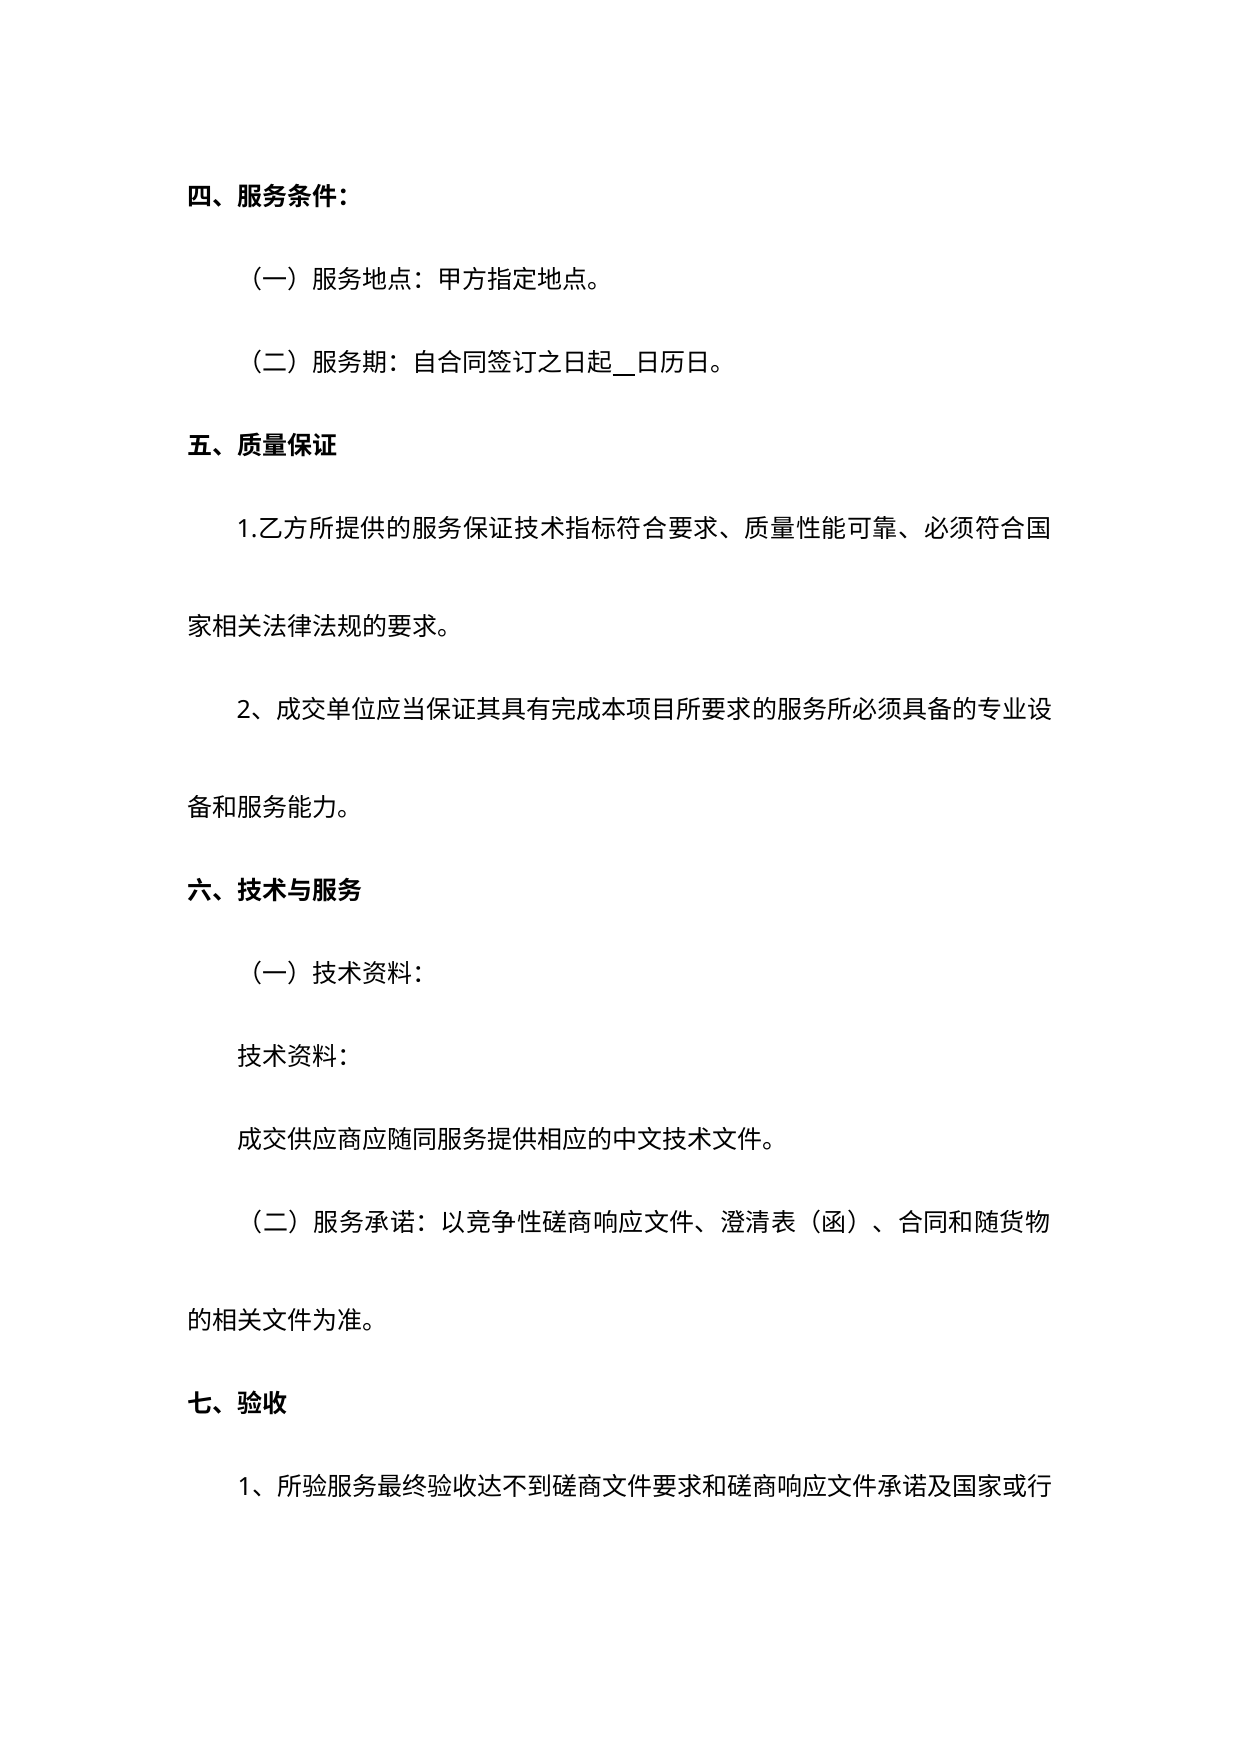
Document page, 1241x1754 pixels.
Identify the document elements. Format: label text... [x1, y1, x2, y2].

text 六、技术与服务 [187, 856, 1053, 921]
text （二）服务承诺：以竞争性磋商响应文件、澄清表（函）、合同和随货物的相关文件为准。 [187, 1188, 1053, 1351]
text （一）技术资料： [187, 939, 1053, 1004]
text （一）服务地点：甲方指定地点。 [187, 245, 1053, 310]
text 1.乙方所提供的服务保证技术指标符合要求、质量性能可靠、必须符合国家相关法律法规的要求。 [187, 494, 1053, 657]
text 2、成交单位应当保证其具有完成本项目所要求的服务所必须具备的专业设备和服务能力。 [187, 675, 1053, 838]
text 五、质量保证 [187, 411, 1053, 476]
text 成交供应商应随同服务提供相应的中文技术文件。 [187, 1105, 1053, 1170]
text 七、验收 [187, 1369, 1053, 1434]
text 技术资料： [187, 1022, 1053, 1087]
text （二）服务期：自合同签订之日起 日历日。 [187, 328, 1053, 393]
text 四、服务条件： [187, 162, 1053, 227]
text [187, 1452, 1053, 1517]
